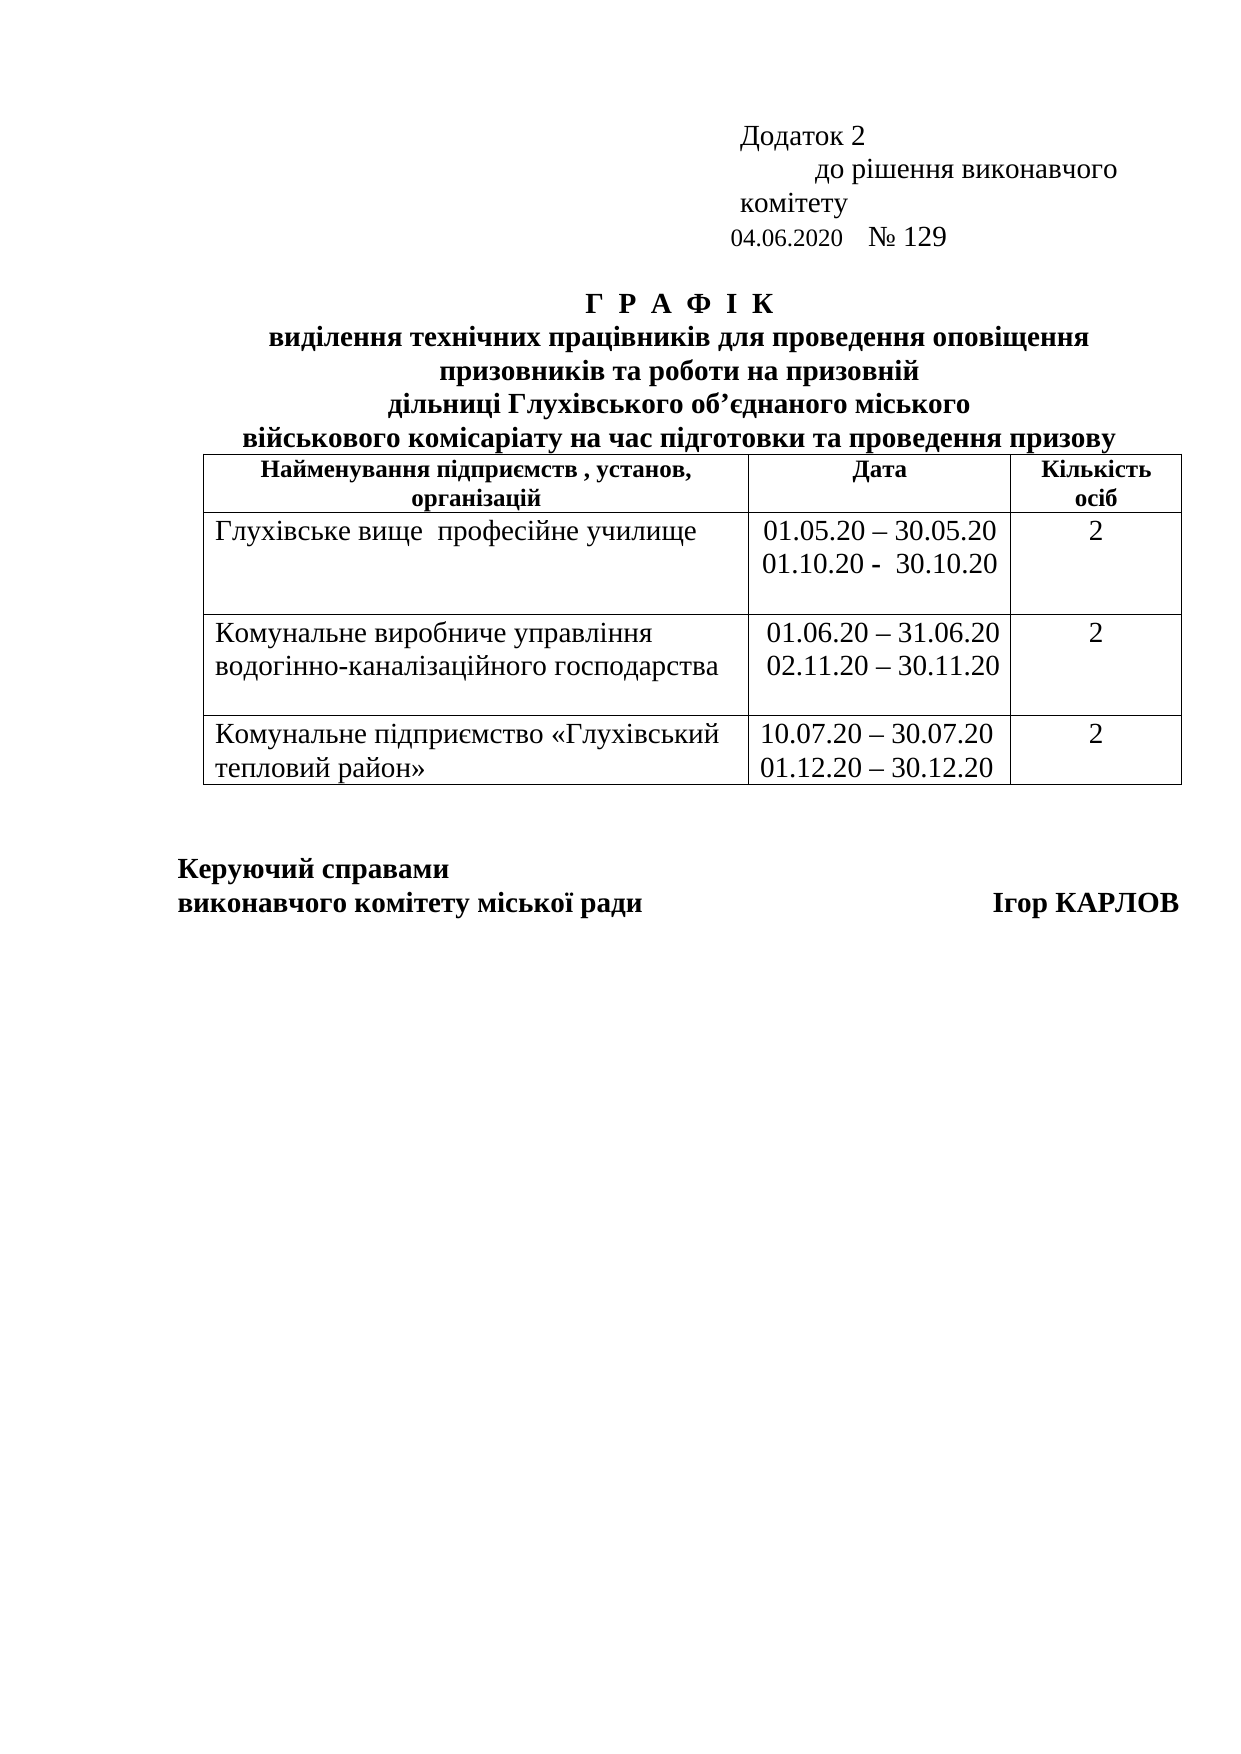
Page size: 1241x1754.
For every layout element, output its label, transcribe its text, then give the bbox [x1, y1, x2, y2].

table_cell 2 [1011, 716, 1181, 783]
table_cell 2 [1011, 615, 1181, 715]
text дільниці Глухівського об’єднаного міського [177, 386, 1181, 420]
table_header Найменування підприємств , установ, організацій [204, 455, 748, 512]
table_cell 2 [1011, 513, 1181, 614]
text військового комісаріату на час підготовки та проведення призову [177, 420, 1181, 453]
text виділення технічних працівників для проведення оповіщення [177, 319, 1181, 353]
table_header Кількість осіб [1011, 455, 1181, 512]
text Керуючий справами [177, 852, 1181, 885]
text Г Р А Ф І К [177, 286, 1181, 319]
table_header Дата [749, 455, 1010, 512]
table_cell Глухівське вище професійне училище [204, 513, 748, 614]
text 04.06.2020 № 129 [177, 219, 1181, 252]
subtitle Додаток 2 [740, 118, 1181, 152]
table_cell Комунальне виробниче управління водогінно-каналізаційного господарства [204, 615, 748, 715]
text до рішення виконавчого комітету [740, 152, 1181, 219]
table_cell 01.06.20 – 31.06.20 02.11.20 – 30.11.20 [749, 615, 1010, 715]
text призовників та роботи на призовній [177, 353, 1181, 386]
table_cell 10.07.20 – 30.07.20 01.12.20 – 30.12.20 [749, 716, 1010, 783]
table_cell Комунальне підприємство «Глухівський тепловий район» [204, 716, 748, 783]
table_cell 01.05.20 – 30.05.20 01.10.20 - 30.10.20 [749, 513, 1010, 614]
text виконавчого комітету міської ради Ігор КАРЛОВ [177, 885, 1181, 919]
